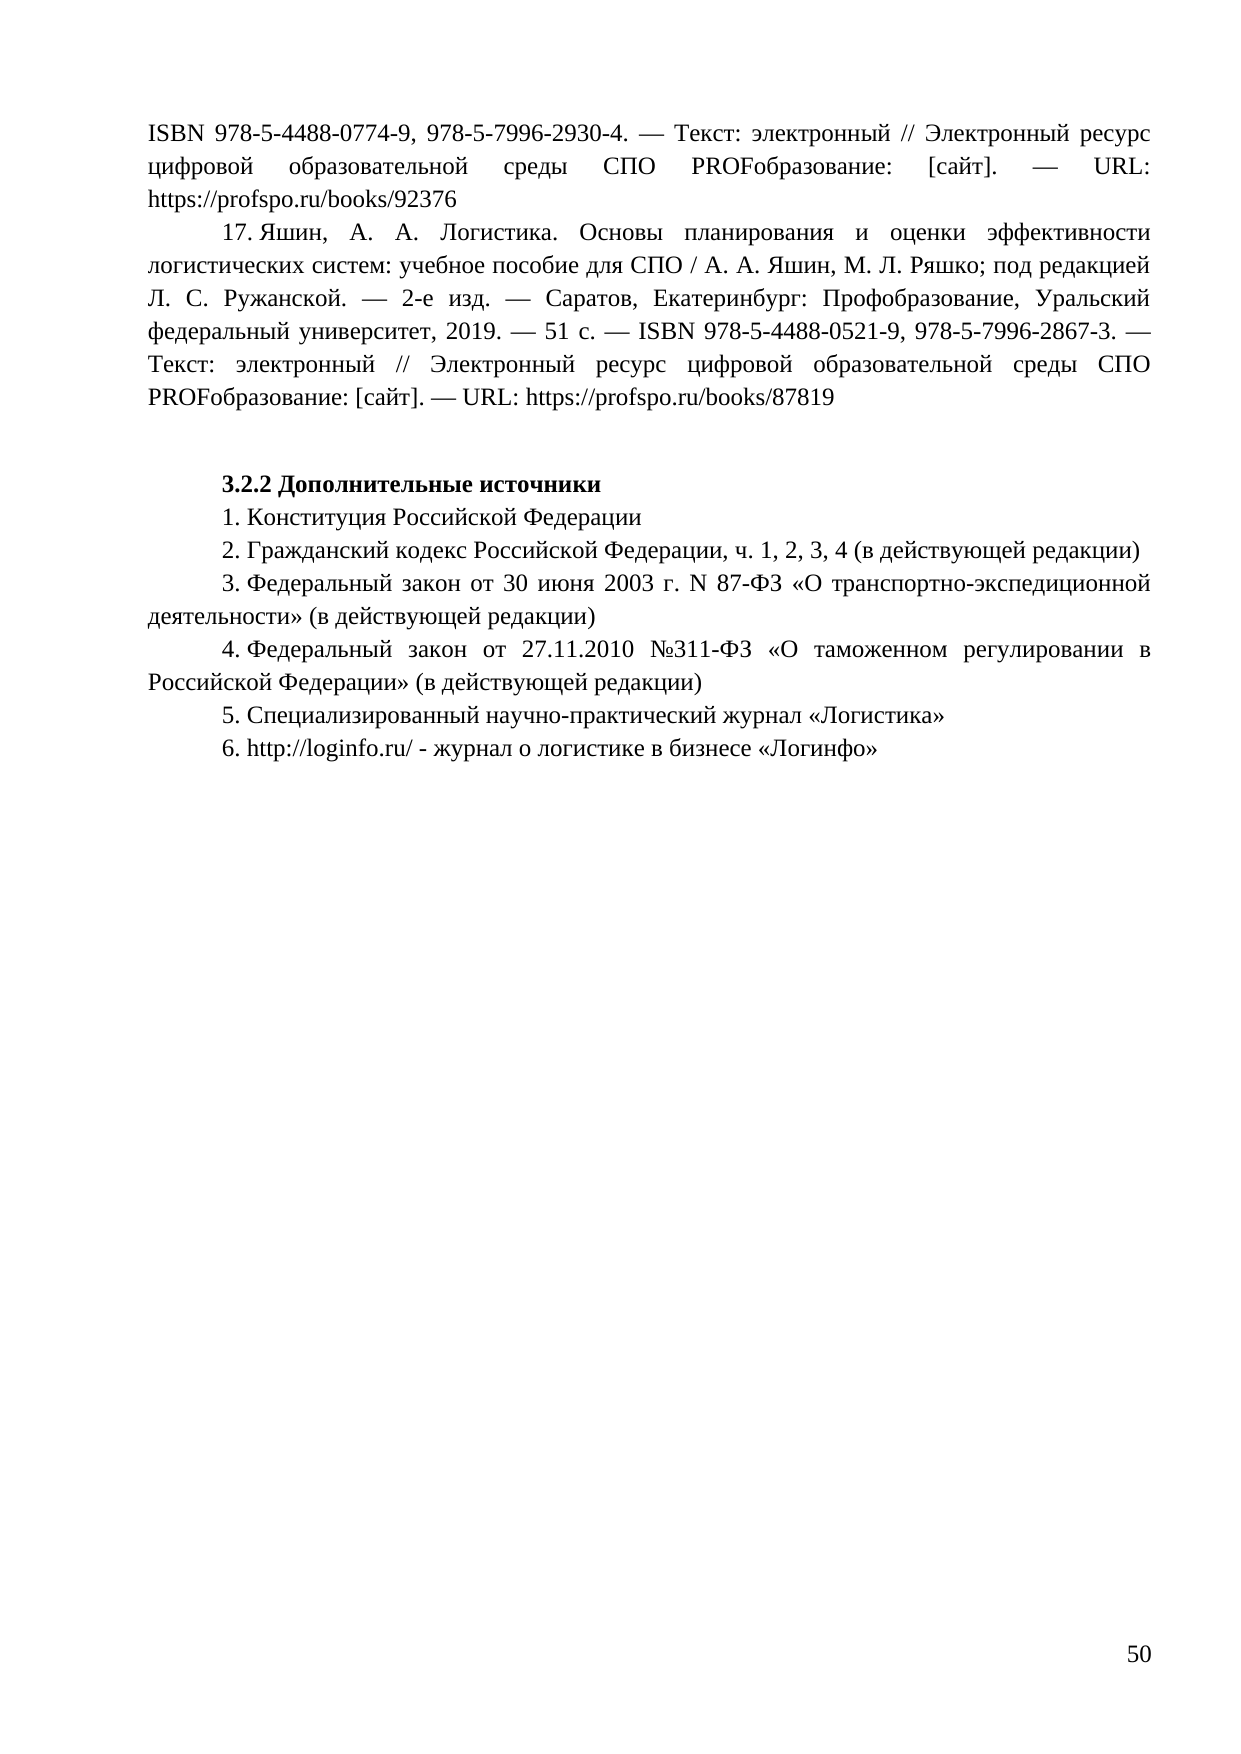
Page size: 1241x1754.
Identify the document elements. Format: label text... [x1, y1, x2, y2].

list Специализированный научно-практический журнал «Логистика» [222, 700, 1152, 729]
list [148, 118, 1152, 213]
list Гражданский кодекс Российской Федерации, ч. 1, 2, 3, 4 (в действующей редакции) [148, 535, 1152, 564]
list Конституция Российской Федерации [222, 502, 1152, 531]
list http://loginfo.ru/ - журнал о логистике в бизнесе «Логинфо» [148, 733, 1152, 762]
list Федеральный закон от 30 июня 2003 г. N 87-ФЗ «О транспортно-экспедиционной деятельности» (в действующей редакции) [148, 568, 1152, 630]
list Федеральный закон от 27.11.2010 №311-ФЗ «О таможенном регулировании в Российской Федерации» (в действующей редакции) [148, 634, 1152, 696]
list 3.2.2 Дополнительные источники [148, 469, 1152, 498]
list Яшин, А. А. Логистика. Основы планирования и оценки эффективности логистических систем: учебное пособие для СПО / А. А. Яшин, М. Л. Ряшко; под редакцией Л. С. Ружанской. — 2-е изд. — Саратов, Екатеринбург: Профобразование, Уральский федеральный университет, 2019. — 51 c. — ISBN 978-5-4488-0521-9, 978-5-7996-2867-3. — Текст: электронный // Электронный ресурс цифровой образовательной среды СПО PROFобразование: [сайт]. — URL: https://profspo.ru/books/87819 [148, 217, 1152, 411]
